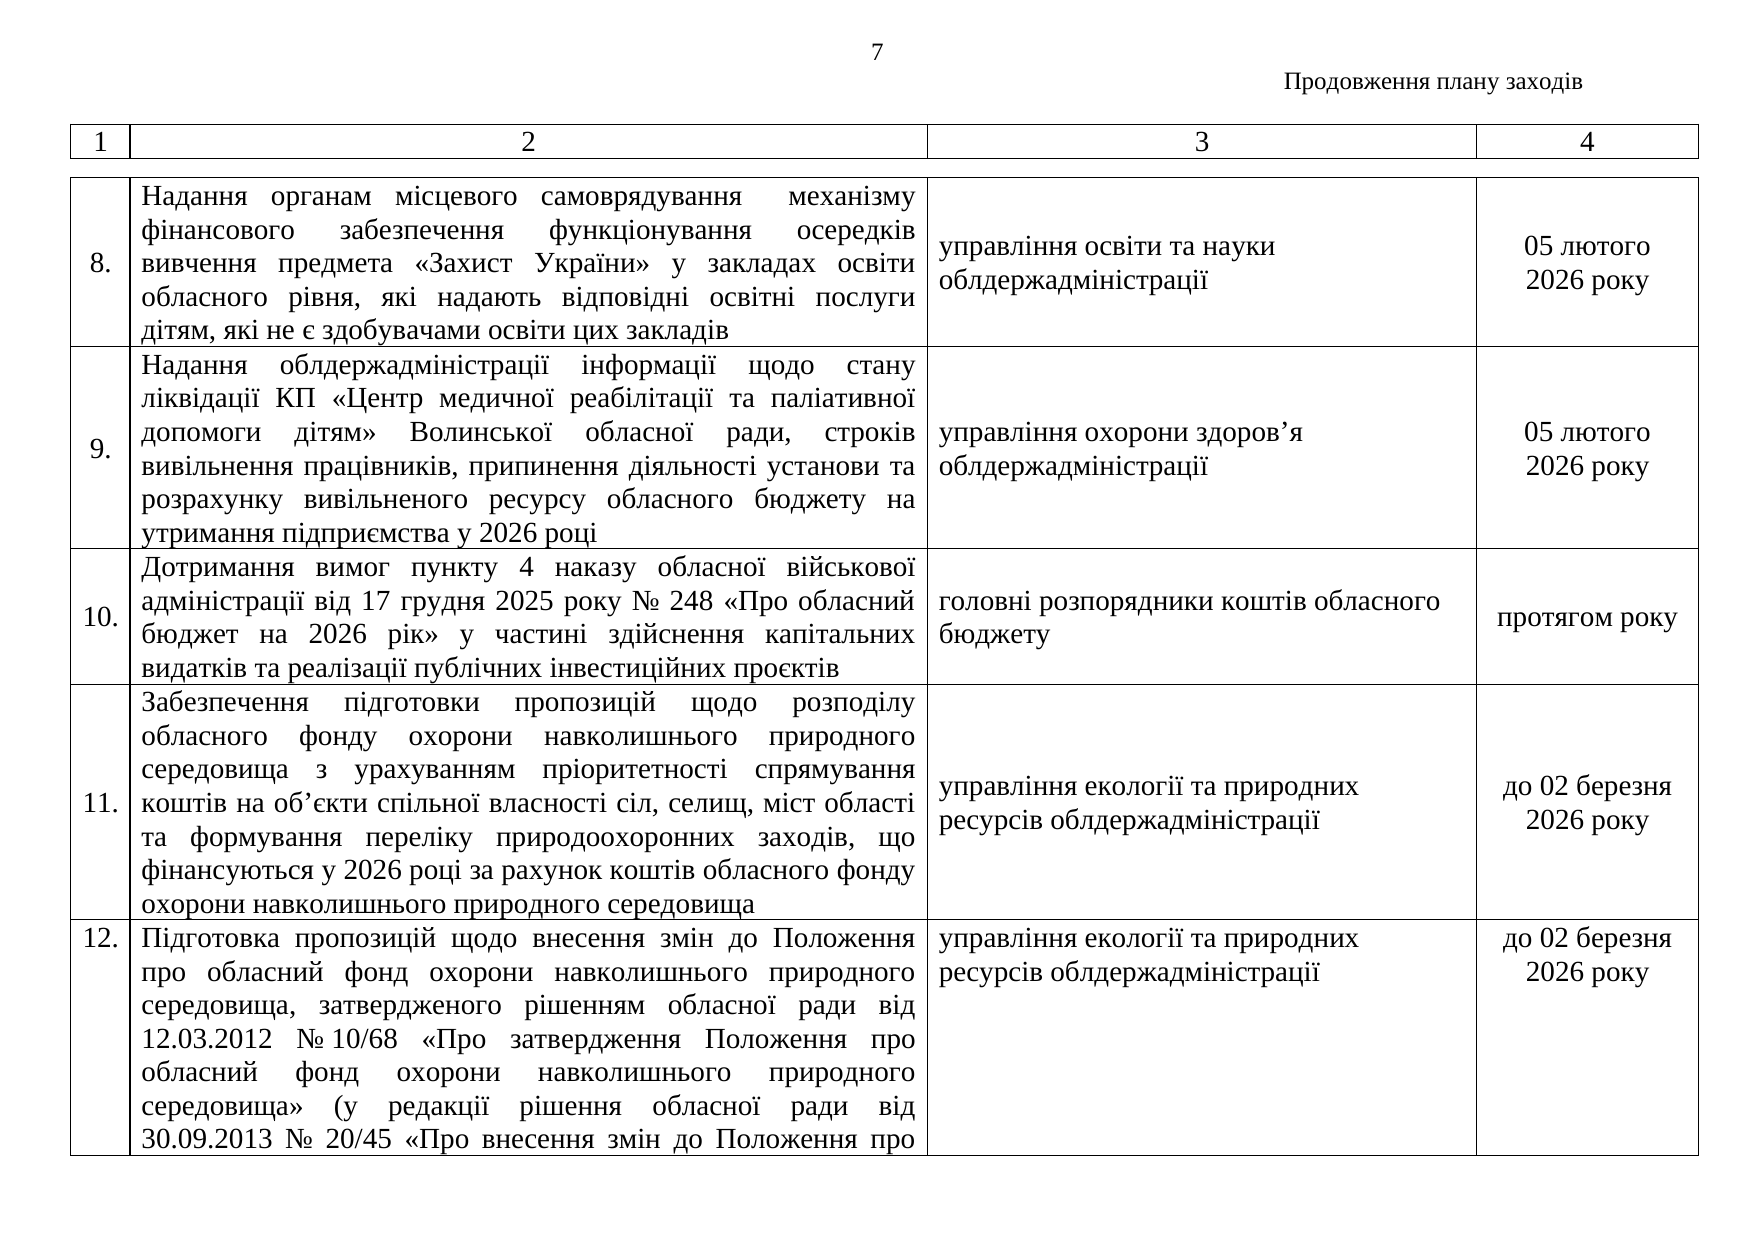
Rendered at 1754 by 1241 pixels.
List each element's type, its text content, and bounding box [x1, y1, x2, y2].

table_cell 8. [71, 178, 129, 346]
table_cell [131, 920, 927, 1155]
table_cell управління охорони здоров’я облдержадміністрації [928, 347, 1476, 548]
table_cell управління освіти та науки облдержадміністрації [928, 178, 1476, 346]
table_cell 05 лютого 2026 року [1477, 347, 1698, 548]
table_cell 10. [71, 549, 129, 683]
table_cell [1477, 920, 1698, 1155]
table_cell Надання органам місцевого самоврядування механізму фінансового забезпечення функціонування осередків вивчення предмета «Захист України» у закладах освіти обласного рівня, які надають відповідні освітні послуги дітям, які не є здобувачами освіти цих закладів [131, 178, 927, 346]
table_cell Дотримання вимог пункту 4 наказу обласної військової адміністрації від 17 грудня 2025 року № 248 «Про обласний бюджет на 2026 рік» у частині здійснення капітальних видатків та реалізації публічних інвестиційних проєктів [131, 549, 927, 683]
table_cell 11. [71, 685, 129, 919]
table_cell управління екології та природних ресурсів облдержадміністрації [928, 685, 1476, 919]
table_cell головні розпорядники коштів обласного бюджету [928, 549, 1476, 683]
table_cell 12. [71, 920, 129, 1155]
table_cell 05 лютого 2026 року [1477, 178, 1698, 346]
table_cell протягом року [1477, 549, 1698, 683]
table_cell Надання облдержадміністрації інформації щодо стану ліквідації КП «Центр медичної реабілітації та паліативної допомоги дітям» Волинської обласної ради, строків вивільнення працівників, припинення діяльності установи та розрахунку вивільненого ресурсу обласного бюджету на утримання підприємства у 2026 році [131, 347, 927, 548]
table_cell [928, 920, 1476, 1155]
table_cell 9. [71, 347, 129, 548]
table_cell до 02 березня 2026 року [1477, 685, 1698, 919]
table_cell Забезпечення підготовки пропозицій щодо розподілу обласного фонду охорони навколишнього природного середовища з урахуванням пріоритетності спрямування коштів на об’єкти спільної власності сіл, селищ, міст області та формування переліку природоохоронних заходів, що фінансуються у 2026 році за рахунок коштів обласного фонду охорони навколишнього природного середовища [131, 685, 927, 919]
